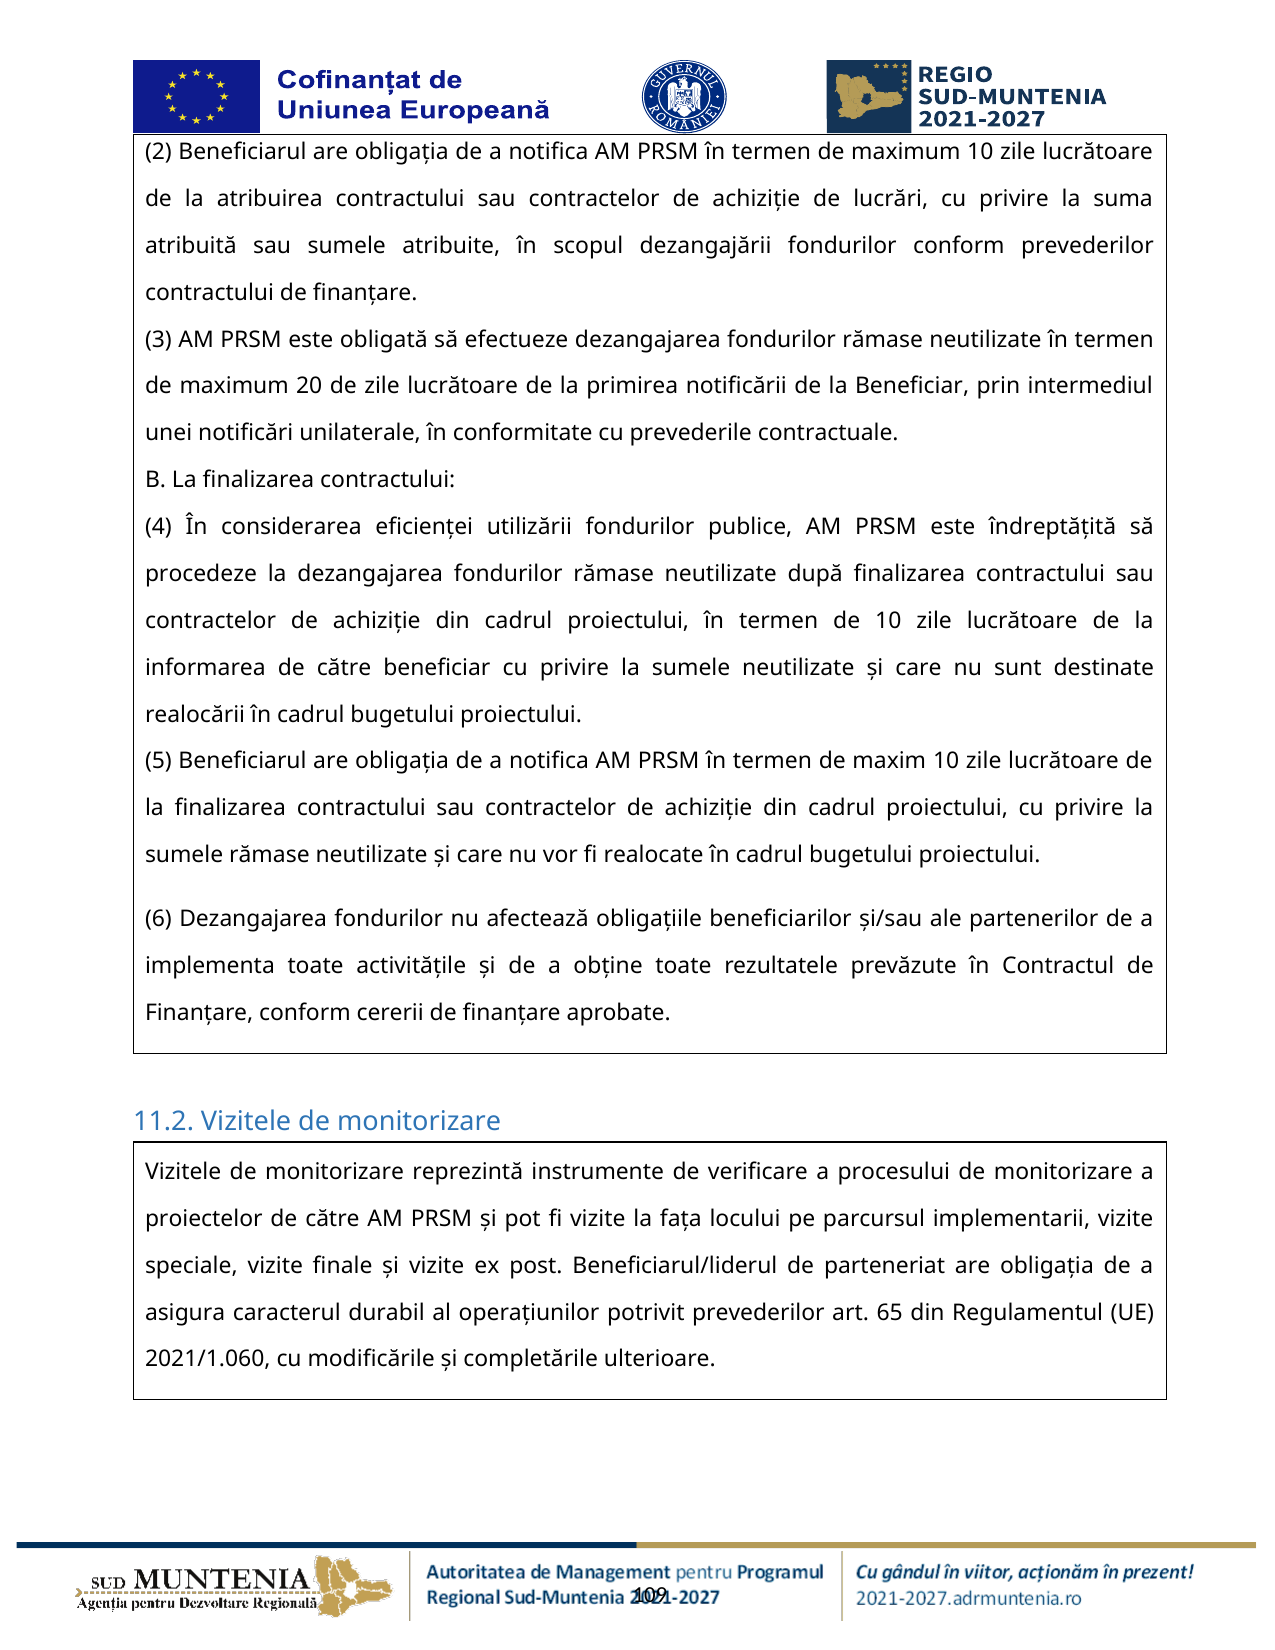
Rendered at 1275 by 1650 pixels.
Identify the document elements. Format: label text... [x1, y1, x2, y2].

picture [16, 1542, 1257, 1622]
subtitle 11.2. Vizitele de monitorizare [133, 1102, 1167, 1138]
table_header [134, 135, 1166, 1052]
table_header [134, 1143, 1166, 1399]
